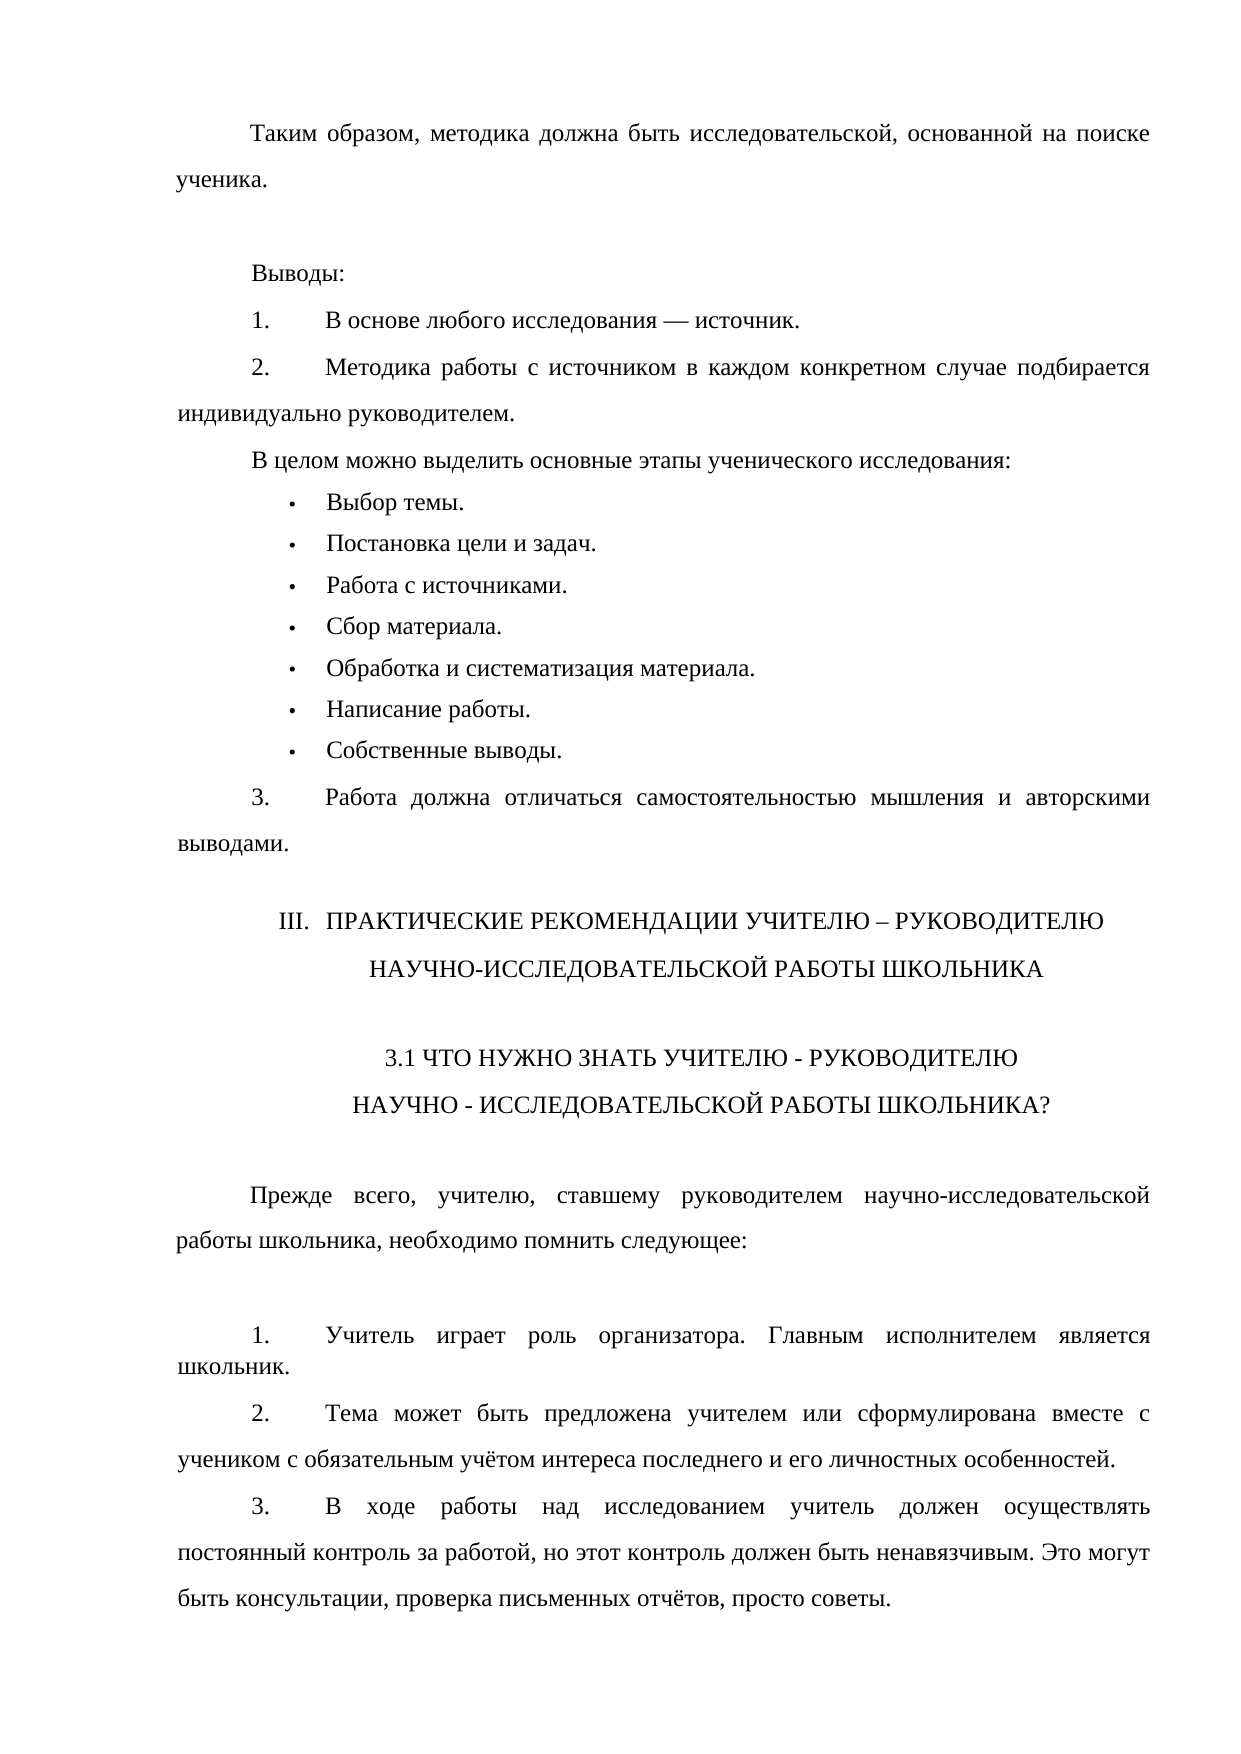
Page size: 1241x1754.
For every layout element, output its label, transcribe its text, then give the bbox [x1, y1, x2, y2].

text Выводы: [251, 258, 1151, 287]
list Написание работы. [288, 694, 1151, 723]
list Тема может быть предложена учителем или сформулирована вместе с учеником с обязательным учётом интереса последнего и его личностных особенностей. [177, 1398, 1151, 1473]
list Работа должна отличаться самостоятельностью мышления и авторскими выводами. [177, 782, 1151, 857]
list Учитель играет роль организатора. Главным исполнителем является школьник. [177, 1320, 1151, 1379]
picture [289, 618, 302, 635]
list Обработка и систематизация материала. [288, 653, 1151, 681]
picture [289, 659, 302, 676]
list Выбор темы. [288, 487, 1151, 516]
list Работа с источниками. [288, 570, 1151, 599]
text Прежде всего, учителю, ставшему руководителем научно-исследовательской работы школьника, необходимо помнить следующее: [176, 1180, 1151, 1254]
picture [289, 700, 302, 718]
text НАУЧНО - ИССЛЕДОВАТЕЛЬСКОЙ РАБОТЫ ШКОЛЬНИКА? [352, 1090, 1151, 1119]
list Постановка цели и задач. [288, 528, 1151, 557]
text Таким образом, методика должна быть исследовательской, основанной на поиске ученика. [176, 118, 1151, 193]
list Методика работы с источником в каждом конкретном случае подбирается индивидуально руководителем. [177, 352, 1151, 427]
text В целом можно выделить основные этапы ученического исследования: [251, 446, 1151, 474]
text НАУЧНО-ИССЛЕДОВАТЕЛЬСКОЙ РАБОТЫ ШКОЛЬНИКА [369, 954, 1151, 983]
list В основе любого исследования — источник. [177, 305, 1151, 334]
picture [289, 576, 302, 594]
picture [289, 494, 302, 511]
list Сбор материала. [288, 611, 1151, 640]
list В ходе работы над исследованием учитель должен осуществлять постоянный контроль за работой, но этот контроль должен быть ненавязчивым. Это могут быть консультации, проверка письменных отчётов, просто советы. [177, 1491, 1151, 1612]
picture [289, 535, 302, 552]
picture [289, 742, 302, 759]
text 3.1 ЧТО НУЖНО ЗНАТЬ УЧИТЕЛЮ - РУКОВОДИТЕЛЮ [384, 1043, 1151, 1072]
text III. ПРАКТИЧЕСКИЕ РЕКОМЕНДАЦИИ УЧИТЕЛЮ – РУКОВОДИТЕЛЮ [177, 906, 1152, 935]
list Собственные выводы. [288, 736, 1151, 764]
